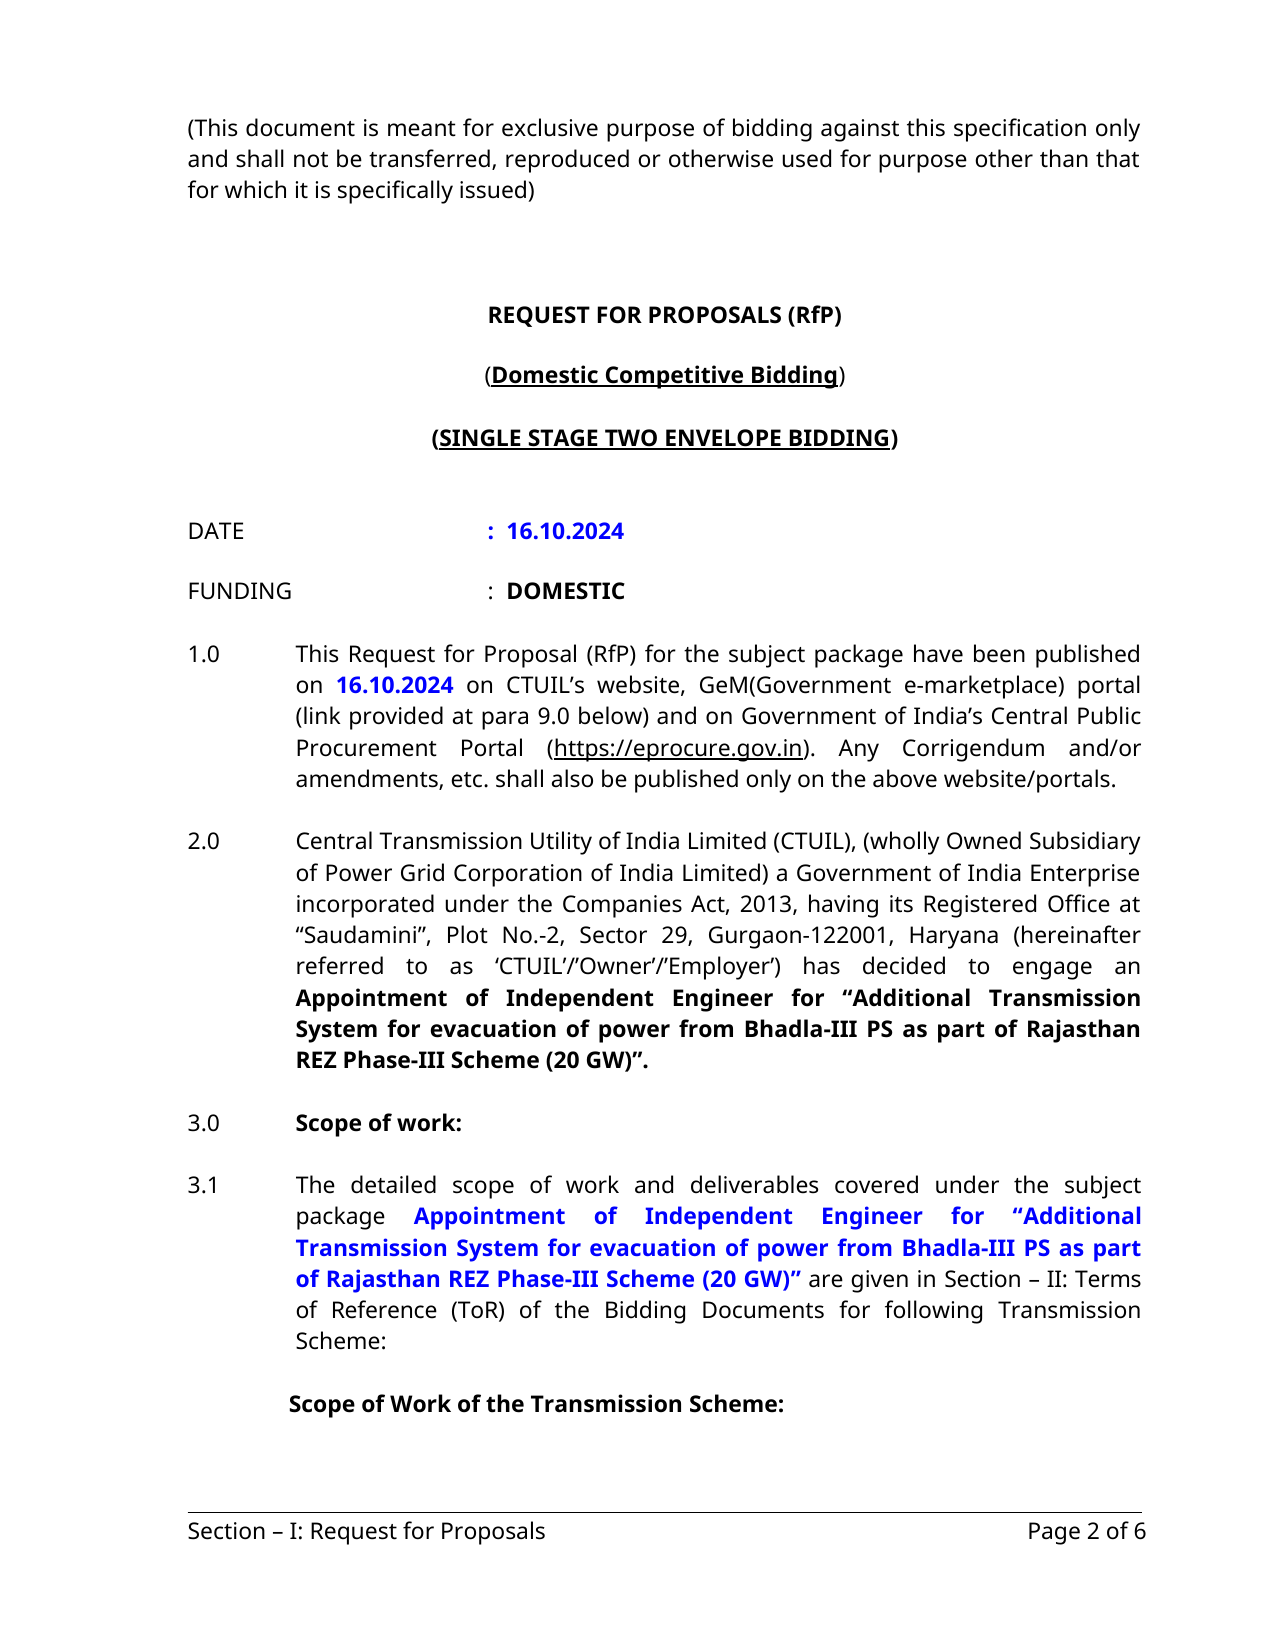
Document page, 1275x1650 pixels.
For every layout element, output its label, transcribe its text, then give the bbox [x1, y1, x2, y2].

list Scope of work: [187, 1107, 1142, 1138]
list This Request for Proposal (RfP) for the subject package have been published on 16.10.2024 on CTUIL’s website, GeM(Government e-marketplace) portal (link provided at para 9.0 below) and on Government of India’s Central Public Procurement Portal (https://eprocure.gov.in). Any Corrigendum and/or amendments, etc. shall also be published only on the above website/portals. [187, 638, 1142, 794]
text 3.1 The detailed scope of work and deliverables covered under the subject package Appointment of Independent Engineer for “Additional Transmission System for evacuation of power from Bhadla-III PS as part of Rajasthan REZ Phase-III Scheme (20 GW)” are given in Section – II: Terms of Reference (ToR) of the Bidding Documents for following Transmission Scheme: [187, 1169, 1142, 1357]
text REQUEST FOR PROPOSALS (RfP) [187, 299, 1142, 330]
text Scope of Work of the Transmission Scheme: [187, 1388, 1142, 1419]
list Central Transmission Utility of India Limited (CTUIL), (wholly Owned Subsidiary of Power Grid Corporation of India Limited) a Government of India Enterprise incorporated under the Companies Act, 2013, having its Registered Office at “Saudamini”, Plot No.-2, Sector 29, Gurgaon-122001, Haryana (hereinafter referred to as ‘CTUIL’/’Owner’/’Employer’) has decided to engage an Appointment of Independent Engineer for “Additional Transmission System for evacuation of power from Bhadla-III PS as part of Rajasthan REZ Phase-III Scheme (20 GW)”. [187, 825, 1142, 1075]
text (This document is meant for exclusive purpose of bidding against this specification only and shall not be transferred, reproduced or otherwise used for purpose other than that for which it is specifically issued) [187, 112, 1142, 205]
text (SINGLE STAGE TWO ENVELOPE BIDDING) [187, 422, 1142, 453]
text (Domestic Competitive Bidding) [187, 359, 1142, 390]
text DATE : 16.10.2024 [187, 515, 1142, 547]
text FUNDING : DOMESTIC [187, 575, 1142, 607]
